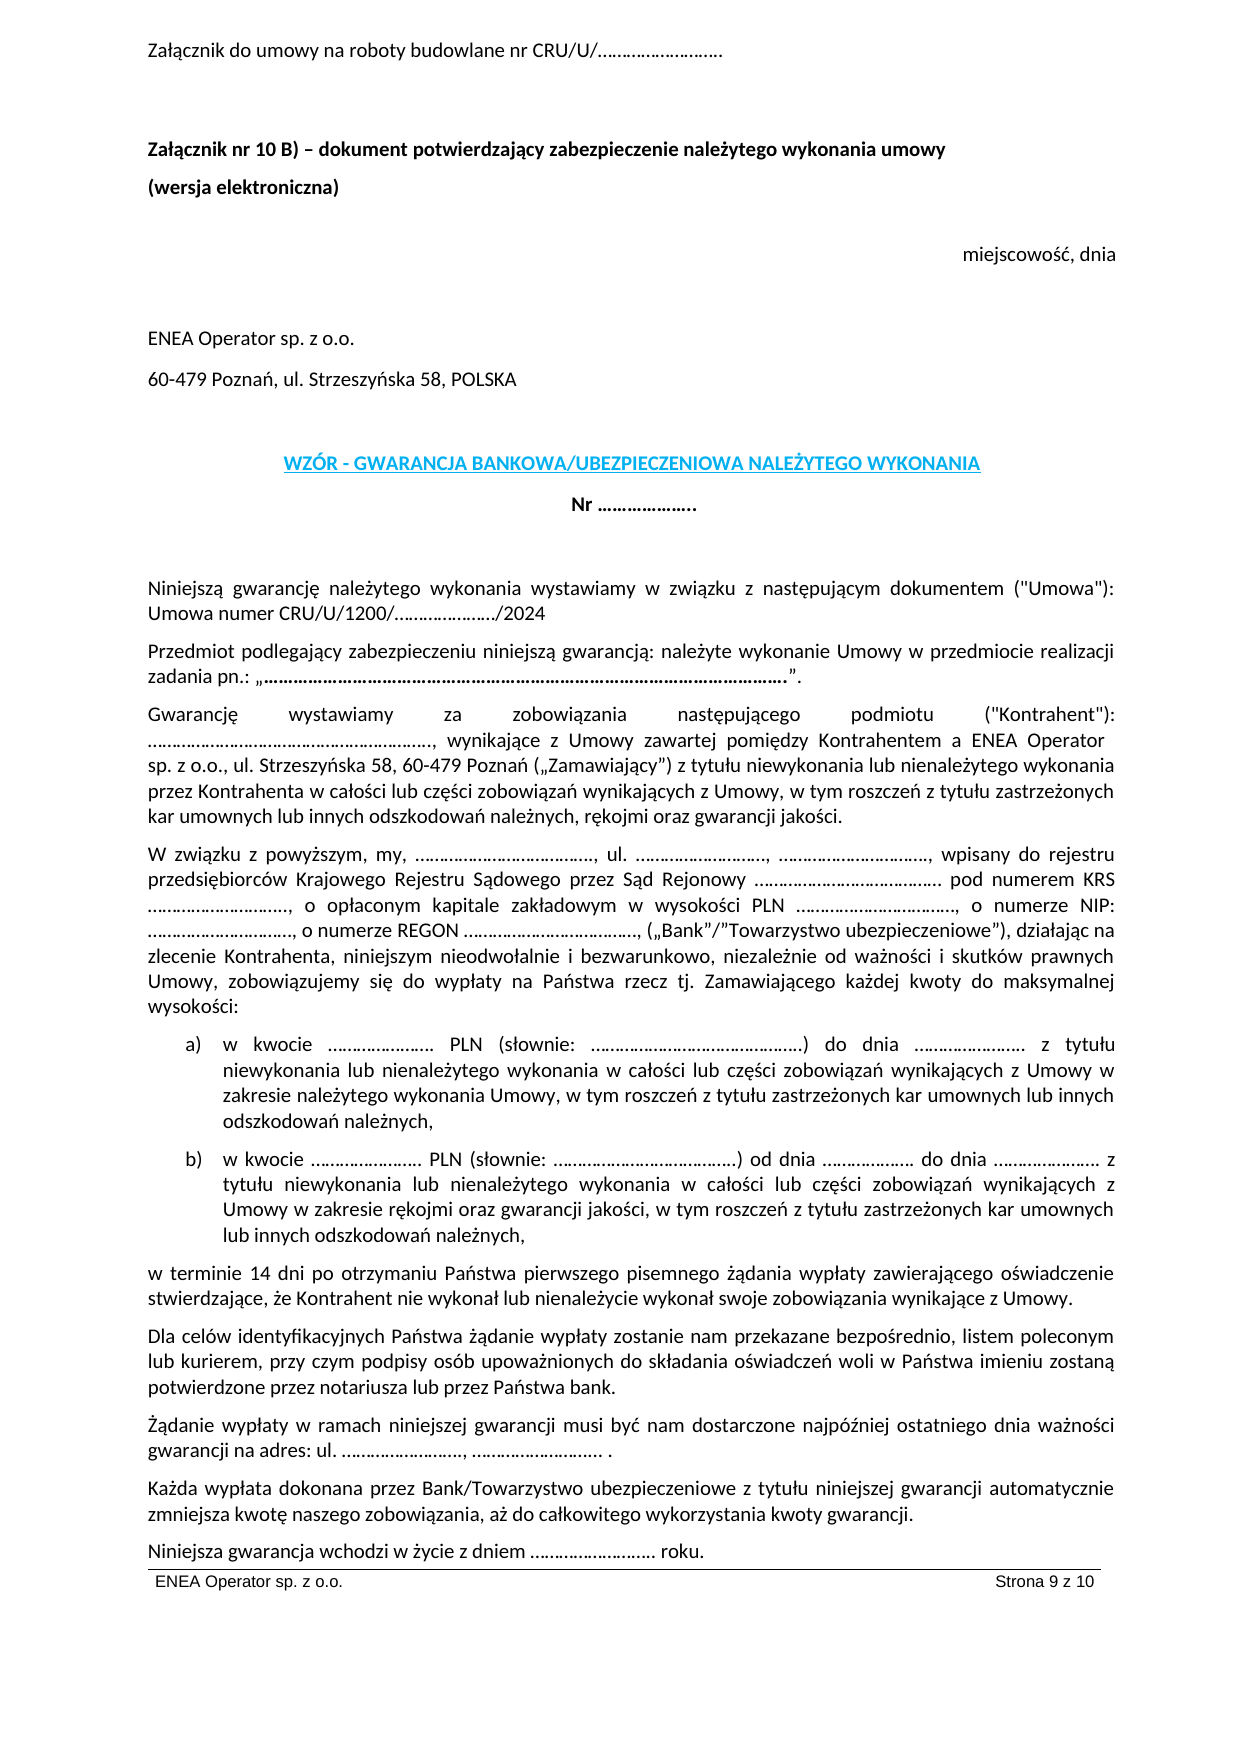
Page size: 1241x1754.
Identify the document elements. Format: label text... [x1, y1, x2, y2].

text ENEA Operator sp. z o.o. [148, 325, 1116, 350]
text Żądanie wypłaty w ramach niniejszej gwarancji musi być nam dostarczone najpóźniej ostatniego dnia ważności gwarancji na adres: ul. ……………………., ……………………... . [148, 1412, 1116, 1463]
list w kwocie ………………….. PLN (słownie: ………………………………..) od dnia ………………. do dnia …………………. z tytułu niewykonania lub nienależytego wykonania w całości lub części zobowiązań wynikających z Umowy w zakresie rękojmi oraz gwarancji jakości, w tym roszczeń z tytułu zastrzeżonych kar umownych lub innych odszkodowań należnych, [185, 1146, 1116, 1247]
title Załącznik nr 10 B) – dokument potwierdzający zabezpieczenie należytego wykonania umowy [148, 137, 1116, 162]
title (wersja elektroniczna) [148, 174, 1116, 200]
text 60-479 Poznań, ul. Strzeszyńska 58, POLSKA [148, 367, 1116, 392]
text w terminie 14 dni po otrzymaniu Państwa pierwszego pisemnego żądania wypłaty zawierającego oświadczenie stwierdzające, że Kontrahent nie wykonał lub nienależycie wykonał swoje zobowiązania wynikające z Umowy. [148, 1260, 1116, 1311]
text Przedmiot podlegający zabezpieczeniu niniejszą gwarancją: należyte wykonanie Umowy w przedmiocie realizacji zadania pn.: „…………………………………………………………………………………………….”. [148, 638, 1116, 689]
text Nr ……………….. [148, 492, 1116, 517]
text W związku z powyższym, my, ………………………………., ul. ………………………, …………………………., wpisany do rejestru przedsiębiorców Krajowego Rejestru Sądowego przez Sąd Rejonowy ………………………………… pod numerem KRS ……………………….., o opłaconym kapitale zakładowym w wysokości PLN ……………………………, o numerze NIP: …………………………, o numerze REGON ………………………………, („Bank”/”Towarzystwo ubezpieczeniowe”), działając na zlecenie Kontrahenta, niniejszym nieodwołalnie i bezwarunkowo, niezależnie od ważności i skutków prawnych Umowy, zobowiązujemy się do wypłaty na Państwa rzecz tj. Zamawiającego każdej kwoty do maksymalnej wysokości: [148, 841, 1116, 1019]
list w kwocie …………………. PLN (słownie: ……………………………………..) do dnia ………………….. z tytułu niewykonania lub nienależytego wykonania w całości lub części zobowiązań wynikających z Umowy w zakresie należytego wykonania Umowy, w tym roszczeń z tytułu zastrzeżonych kar umownych lub innych odszkodowań należnych, [185, 1032, 1116, 1133]
text miejscowość, dnia [148, 242, 1116, 267]
text Niniejsza gwarancja wchodzi w życie z dniem …………………….. roku. [148, 1539, 1116, 1564]
text Gwarancję wystawiamy za zobowiązania następującego podmiotu ("Kontrahent"): ………………………………………………….., wynikające z Umowy zawartej pomiędzy Kontrahentem a ENEA Operator sp. z o.o., ul. Strzeszyńska 58, 60-479 Poznań („Zamawiający”) z tytułu niewykonania lub nienależytego wykonania przez Kontrahenta w całości lub części zobowiązań wynikających z Umowy, w tym roszczeń z tytułu zastrzeżonych kar umownych lub innych odszkodowań należnych, rękojmi oraz gwarancji jakości. [148, 702, 1116, 829]
subtitle Wzór - Gwarancja bankowa/ubezpieczeniowa należytego wykonania [148, 450, 1116, 475]
text Niniejszą gwarancję należytego wykonania wystawiamy w związku z następującym dokumentem ("Umowa"): Umowa numer CRU/U/1200/…………………/2024 [148, 575, 1116, 626]
text Dla celów identyfikacyjnych Państwa żądanie wypłaty zostanie nam przekazane bezpośrednio, listem poleconym lub kurierem, przy czym podpisy osób upoważnionych do składania oświadczeń woli w Państwa imieniu zostaną potwierdzone przez notariusza lub przez Państwa bank. [148, 1323, 1116, 1399]
text Każda wypłata dokonana przez Bank/Towarzystwo ubezpieczeniowe z tytułu niniejszej gwarancji automatycznie zmniejsza kwotę naszego zobowiązania, aż do całkowitego wykorzystania kwoty gwarancji. [148, 1475, 1116, 1526]
